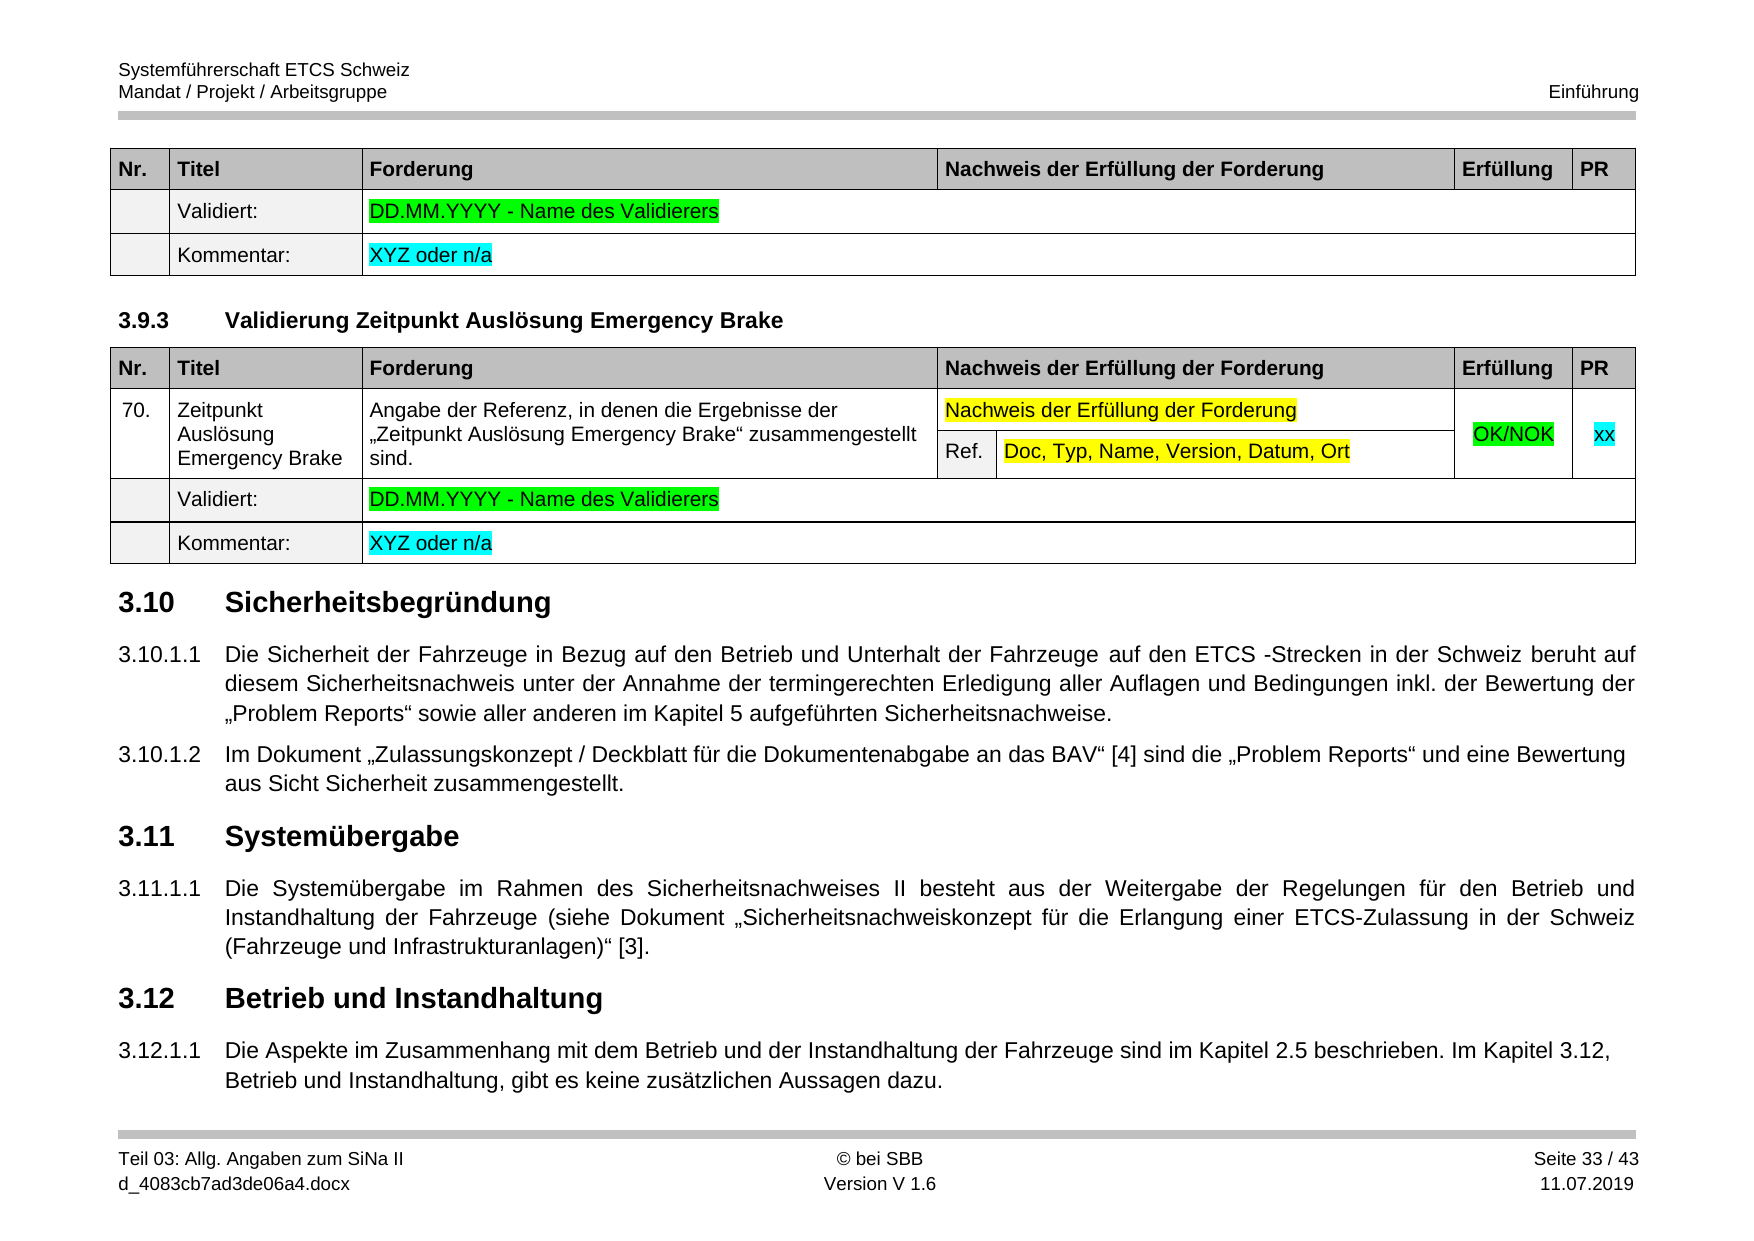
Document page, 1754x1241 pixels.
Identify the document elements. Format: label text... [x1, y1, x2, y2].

table_cell Kommentar: [170, 234, 362, 275]
table_cell OK/NOK [1455, 389, 1572, 478]
table_header Titel [170, 149, 362, 189]
table_cell Zeitpunkt Auslösung Emergency Brake [170, 389, 362, 478]
text Validierung Zeitpunkt Auslösung Emergency Brake [118, 305, 1636, 334]
text Die Aspekte im Zusammenhang mit dem Betrieb und der Instandhaltung der Fahrzeuge sind im Kapitel 2.5 beschrieben. Im Kapitel 3.12, Betrieb und Instandhaltung, gibt es keine zusätzlichen Aussagen dazu. [118, 1036, 1636, 1094]
table_cell DD.MM.YYYY - Name des Validierers [363, 479, 1635, 521]
table_header Forderung [363, 348, 937, 388]
table_header Titel [170, 348, 362, 388]
text Sicherheitsbegründung [118, 585, 1636, 618]
table_cell Kommentar: [170, 523, 362, 563]
table_cell Ref. [938, 431, 996, 478]
text Betrieb und Instandhaltung [118, 981, 1636, 1015]
text Im Dokument „Zulassungskonzept / Deckblatt für die Dokumentenabgabe an das BAV“ [4] sind die „Problem Reports“ und eine Bewertung aus Sicht Sicherheit zusammengestellt. [118, 739, 1636, 798]
table_cell Validiert: [170, 190, 362, 233]
table_cell [111, 234, 169, 275]
table_cell XYZ oder n/a [363, 234, 1635, 275]
table_header Erfüllung [1455, 149, 1572, 189]
table_header Nr. [111, 149, 169, 189]
table_header Forderung [363, 149, 937, 189]
table_cell [111, 190, 169, 233]
table_cell [111, 479, 169, 521]
table_cell XYZ oder n/a [363, 523, 1635, 563]
text Systemübergabe [118, 818, 1636, 852]
table_header PR [1573, 348, 1635, 388]
table_cell [111, 389, 169, 478]
table_cell Angabe der Referenz, in denen die Ergebnisse der „Zeitpunkt Auslösung Emergency Brake“ zusammengestellt sind. [363, 389, 937, 478]
table_cell [111, 523, 169, 563]
text Die Systemübergabe im Rahmen des Sicherheitsnachweises II besteht aus der Weitergabe der Regelungen für den Betrieb und Instandhaltung der Fahrzeuge (siehe Dokument „Sicherheitsnachweiskonzept für die Erlangung einer ETCS-Zulassung in der Schweiz (Fahrzeuge und Infrastrukturanlagen)“ [3]. [118, 873, 1636, 960]
table_header Nachweis der Erfüllung der Forderung [938, 348, 1454, 388]
table_cell Nachweis der Erfüllung der Forderung [938, 389, 1454, 430]
table_header Nr. [111, 348, 169, 388]
table_header Erfüllung [1455, 348, 1572, 388]
table_header Nachweis der Erfüllung der Forderung [938, 149, 1454, 189]
table_header PR [1573, 149, 1635, 189]
table_cell Validiert: [170, 479, 362, 521]
table_cell Doc, Typ, Name, Version, Datum, Ort [997, 431, 1454, 478]
text Die Sicherheit der Fahrzeuge in Bezug auf den Betrieb und Unterhalt der Fahrzeuge auf den ETCS -Strecken in der Schweiz beruht auf diesem Sicherheitsnachweis unter der Annahme der termingerechten Erledigung aller Auflagen und Bedingungen inkl. der Bewertung der „Problem Reports“ sowie aller anderen im Kapitel 5 aufgeführten Sicherheitsnachweise. [118, 639, 1636, 727]
table_cell xx [1573, 389, 1635, 478]
table_cell DD.MM.YYYY - Name des Validierers [363, 190, 1635, 233]
